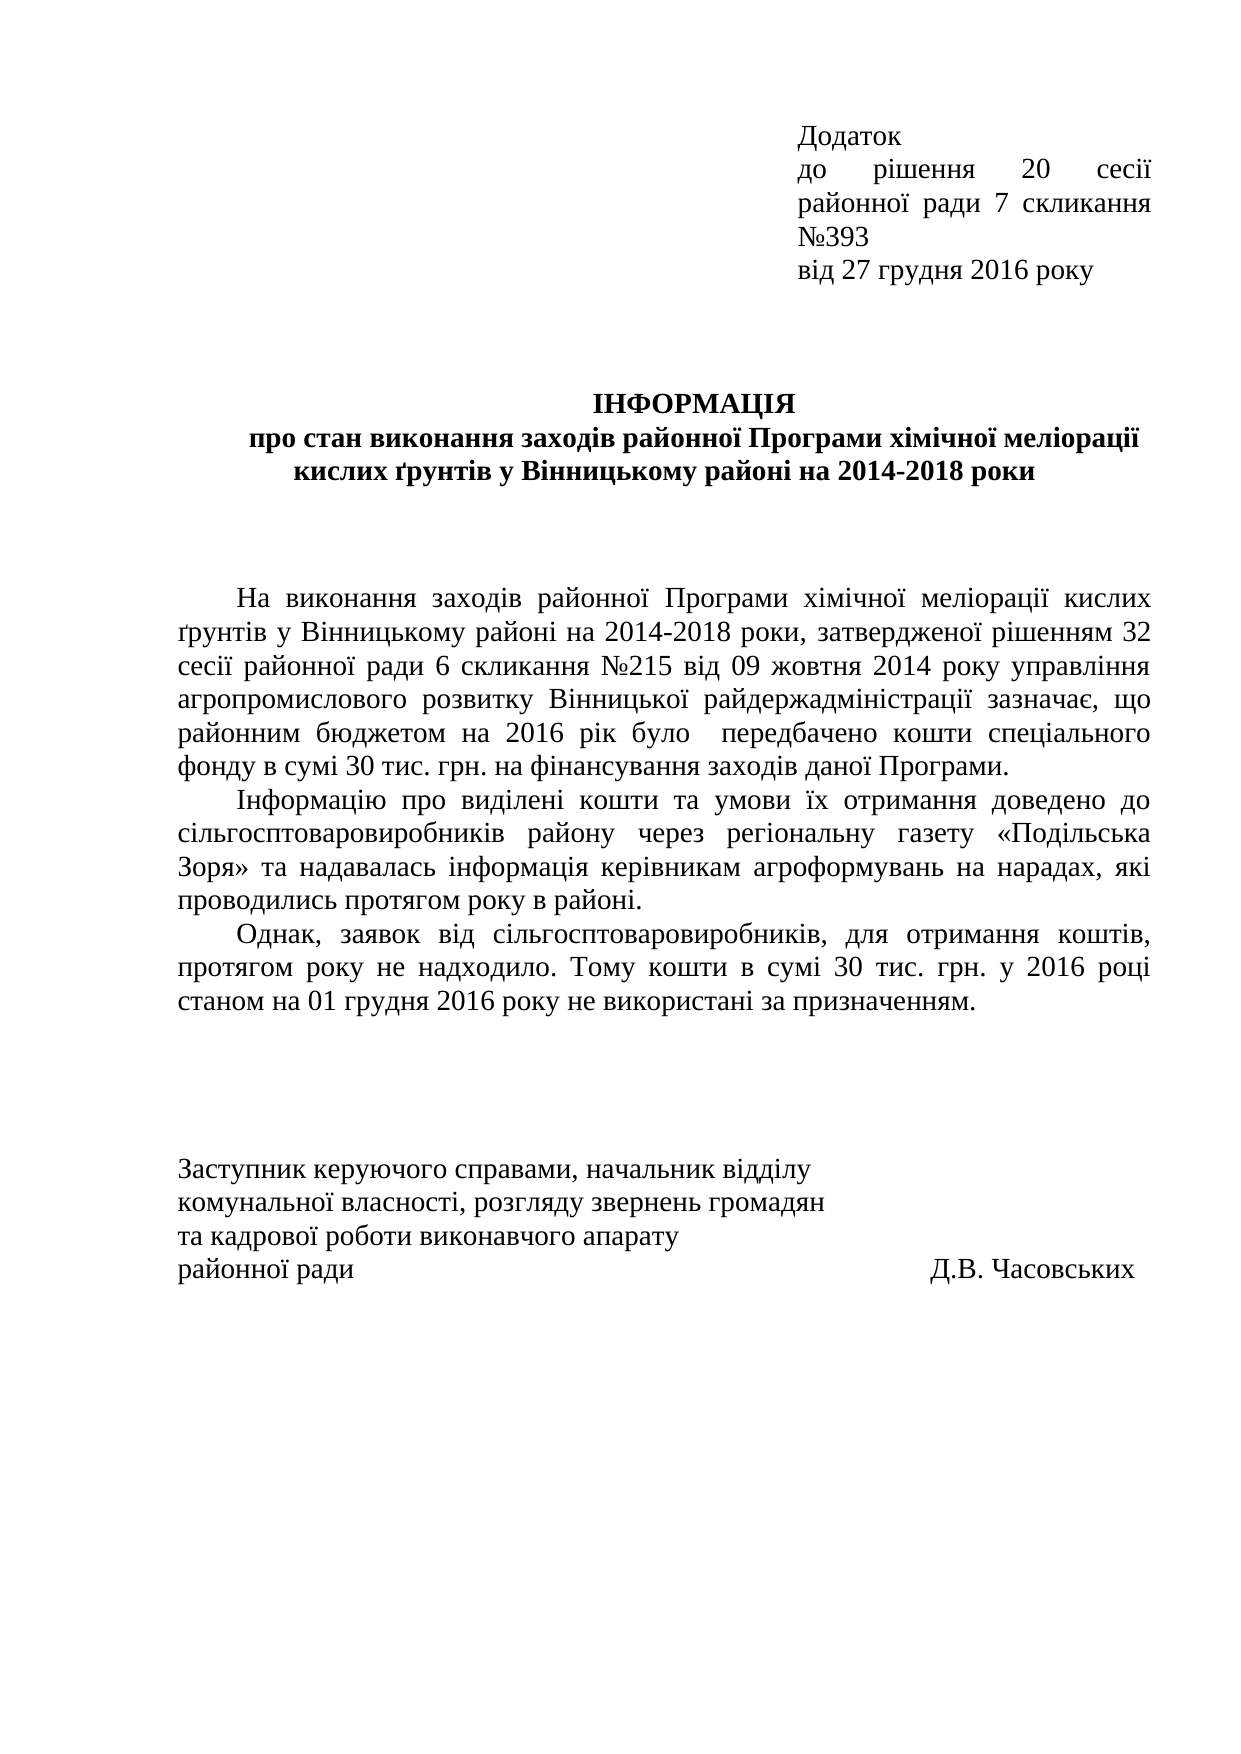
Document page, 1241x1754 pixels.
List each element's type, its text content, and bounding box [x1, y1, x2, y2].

text Однак, заявок від сільгосптоваровиробників, для отримання коштів, протягом року не надходило. Тому кошти в сумі 30 тис. грн. у 2016 році станом на 01 грудня 2016 року не використані за призначенням. [177, 916, 1152, 1017]
text районної ради Д.В. Часовських [177, 1251, 1152, 1285]
text Інформацію про виділені кошти та умови їх отримання доведено до сільгосптоваровиробників району через регіональну газету «Подільська Зоря» та надавалась інформація керівникам агроформувань на нарадах, які проводились протягом року в районі. [177, 782, 1152, 916]
text Заступник керуючого справами, начальник відділу [177, 1151, 1152, 1184]
text На виконання заходів районної Програми хімічної меліорації кислих ґрунтів у Вінницькому районі на 2014-2018 роки, затвердженої рішенням 32 сесії районної ради 6 скликання №215 від 09 жовтня 2014 року управління агропромислового розвитку Вінницької райдержадміністрації зазначає, що районним бюджетом на 2016 рік було передбачено кошти спеціального фонду в сумі 30 тис. грн. на фінансування заходів даної Програми. [177, 581, 1152, 782]
text від 27 грудня 2016 року [797, 252, 1152, 286]
text Додаток [797, 118, 1152, 152]
text ІНФОРМАЦІЯ [177, 386, 1152, 420]
text про стан виконання заходів районної Програми хімічної меліорації кислих ґрунтів у Вінницькому районі на 2014-2018 роки [177, 420, 1152, 487]
text до рішення 20 сесії районної ради 7 скликання №393 [797, 152, 1152, 252]
text комунальної власності, розгляду звернень громадян [177, 1184, 1152, 1218]
text та кадрової роботи виконавчого апарату [177, 1218, 1152, 1251]
